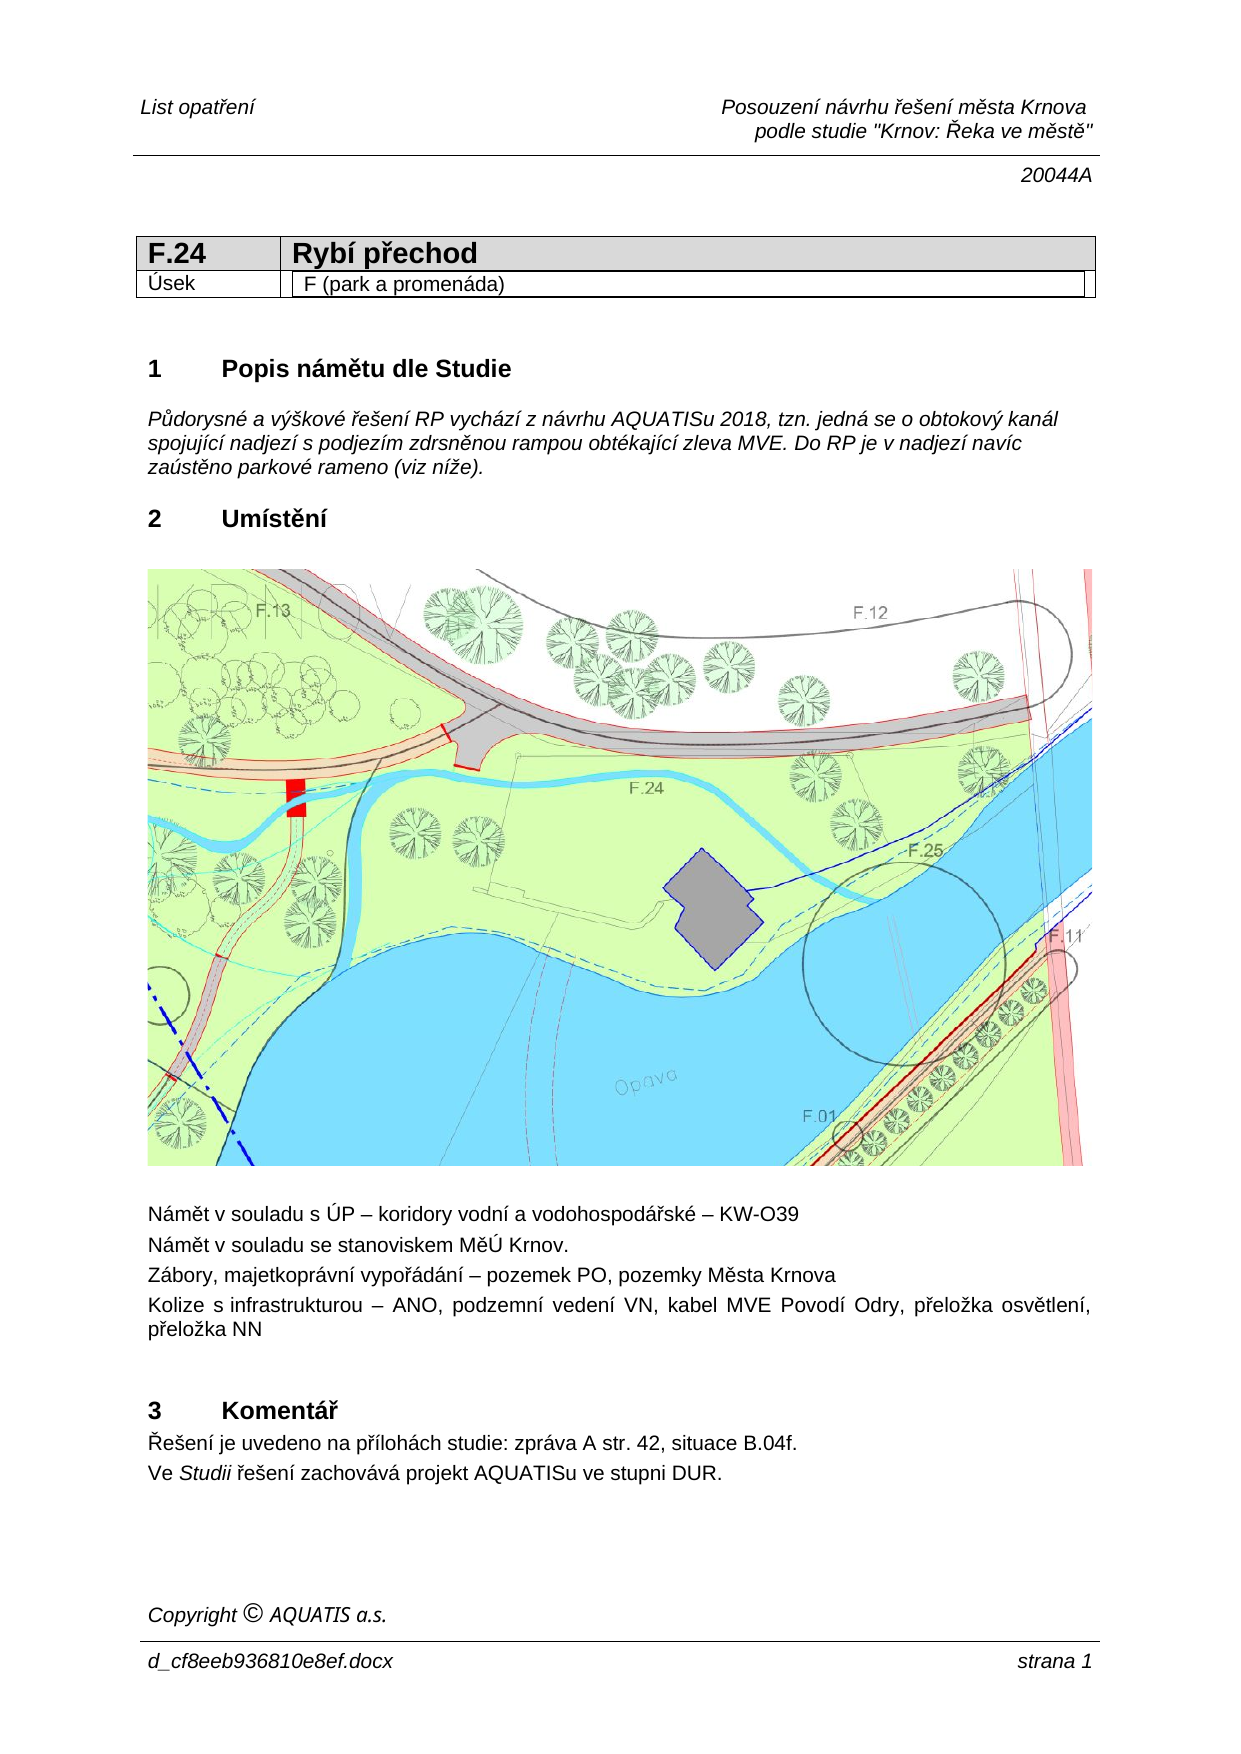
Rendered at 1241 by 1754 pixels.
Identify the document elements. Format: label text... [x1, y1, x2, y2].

table_cell [293, 272, 1084, 296]
text 2 Umístění [148, 504, 1092, 533]
table_cell [281, 271, 292, 297]
text Námět v souladu se stanoviskem MěÚ Krnov. [148, 1232, 1092, 1256]
table_header Rybí přechod [281, 237, 1095, 270]
text Kolize s infrastrukturou – ANO, podzemní vedení VN, kabel MVE Povodí Odry, přeložka osvětlení, přeložka NN [148, 1293, 1092, 1341]
text Řešení je uvedeno na přílohách studie: zpráva A str. 42, situace B.04f. [148, 1431, 1092, 1455]
table_cell [1085, 271, 1095, 297]
table_header F.24 [137, 237, 280, 270]
text Zábory, majetkoprávní vypořádání – pozemek PO, pozemky Města Krnova [148, 1263, 1092, 1287]
table_cell Úsek [137, 271, 280, 297]
text 3 Komentář [148, 1396, 1092, 1425]
text Ve Studii řešení zachovává projekt AQUATISu ve stupni DUR. [148, 1461, 1092, 1485]
picture [147, 569, 1093, 1166]
text Půdorysné a výškové řešení RP vychází z návrhu AQUATISu 2018, tzn. jedná se o obtokový kanál spojující nadjezí s podjezím zdrsněnou rampou obtékající zleva MVE. Do RP je v nadjezí navíc zaústěno parkové rameno (viz níže). [148, 407, 1092, 479]
text 1 Popis námětu dle Studie [148, 353, 1092, 382]
text Námět v souladu s ÚP – koridory vodní a vodohospodářské – KW-O39 [148, 1202, 1092, 1226]
